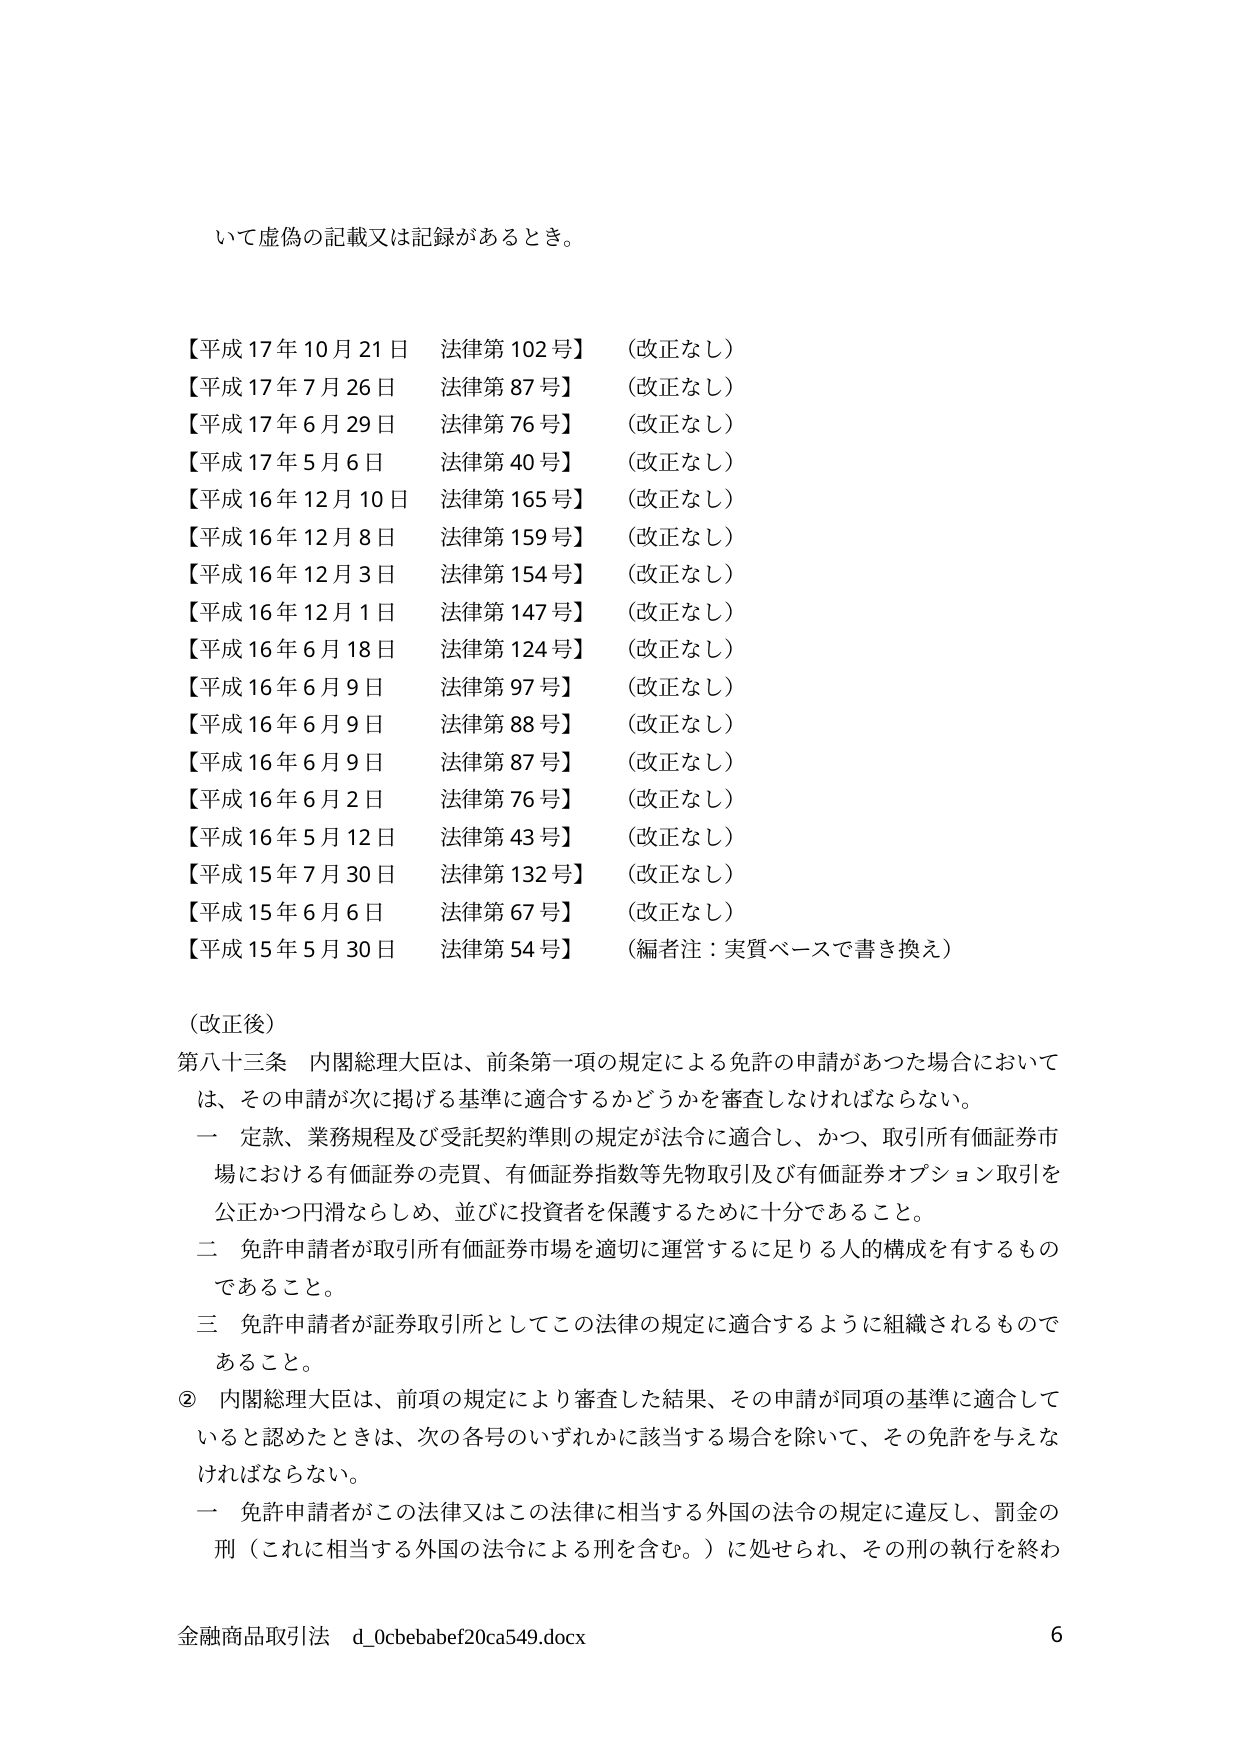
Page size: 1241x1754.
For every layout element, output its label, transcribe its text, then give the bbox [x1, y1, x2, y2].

text 二 免許申請者が取引所有価証券市場を適切に運営するに足りる人的構成を有するものであること。 [196, 1229, 1063, 1304]
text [196, 217, 1063, 254]
text 【平成15年6月6日 法律第67号】 （改正なし） [177, 892, 1063, 929]
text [196, 1492, 1063, 1567]
text 【平成16年12月1日 法律第147号】 （改正なし） [177, 592, 1063, 629]
text 【平成17年6月29日 法律第76号】 （改正なし） [177, 404, 1063, 442]
text 【平成16年12月3日 法律第154号】 （改正なし） [177, 554, 1063, 592]
text 第八十三条 内閣総理大臣は、前条第一項の規定による免許の申請があつた場合においては、その申請が次に掲げる基準に適合するかどうかを審査しなければならない。 [177, 1042, 1063, 1117]
text ② 内閣総理大臣は、前項の規定により審査した結果、その申請が同項の基準に適合していると認めたときは、次の各号のいずれかに該当する場合を除いて、その免許を与えなければならない。 [177, 1379, 1063, 1492]
text 【平成15年7月30日 法律第132号】 （改正なし） [177, 854, 1063, 892]
text 【平成16年6月9日 法律第88号】 （改正なし） [177, 704, 1063, 742]
text 三 免許申請者が証券取引所としてこの法律の規定に適合するように組織されるものであること。 [196, 1304, 1063, 1379]
text （改正後） [177, 1004, 1063, 1042]
text 【平成16年12月10日 法律第165号】 （改正なし） [177, 479, 1063, 517]
text 【平成16年12月8日 法律第159号】 （改正なし） [177, 517, 1063, 554]
text 【平成16年6月2日 法律第76号】 （改正なし） [177, 779, 1063, 817]
text 一 定款、業務規程及び受託契約準則の規定が法令に適合し、かつ、取引所有価証券市場における有価証券の売買、有価証券指数等先物取引及び有価証券オプション取引を公正かつ円滑ならしめ、並びに投資者を保護するために十分であること。 [196, 1117, 1063, 1229]
text 【平成17年10月21日 法律第102号】 （改正なし） [177, 329, 1063, 367]
text 【平成16年6月9日 法律第87号】 （改正なし） [177, 742, 1063, 779]
text 【平成17年7月26日 法律第87号】 （改正なし） [177, 367, 1063, 404]
text 【平成16年6月18日 法律第124号】 （改正なし） [177, 629, 1063, 667]
text 【平成17年5月6日 法律第40号】 （改正なし） [177, 442, 1063, 479]
text 【平成15年5月30日 法律第54号】 （編者注：実質ベースで書き換え） [177, 929, 1063, 967]
text 【平成16年6月9日 法律第97号】 （改正なし） [177, 667, 1063, 704]
text 【平成16年5月12日 法律第43号】 （改正なし） [177, 817, 1063, 854]
